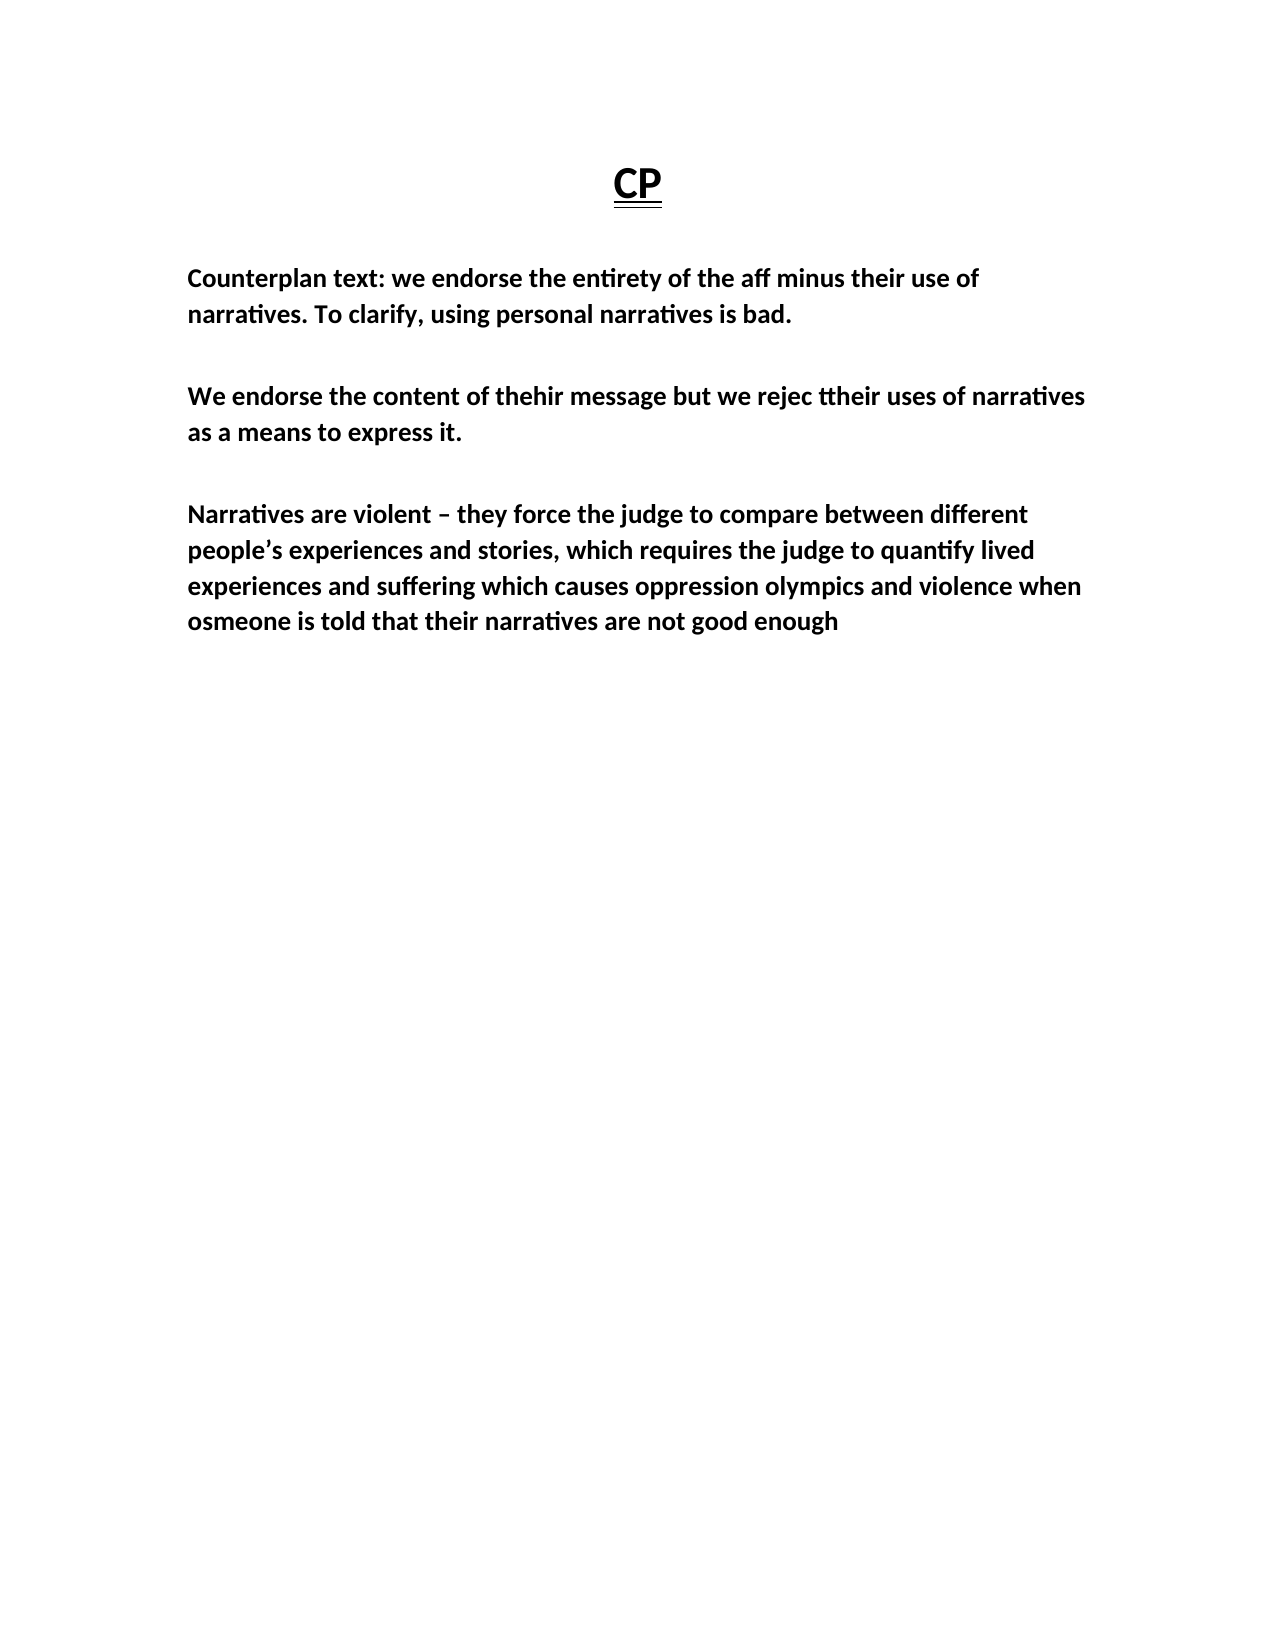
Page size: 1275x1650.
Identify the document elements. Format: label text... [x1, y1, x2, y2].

subtitle CP [187, 154, 1087, 210]
subtitle Counterplan text: we endorse the entirety of the aff minus their use of narratives. To clarify, using personal narratives is bad. [187, 261, 1087, 330]
subtitle Narratives are violent – they force the judge to compare between different people’s experiences and stories, which requires the judge to quantify lived experiences and suffering which causes oppression olympics and violence when osmeone is told that their narratives are not good enough [187, 498, 1087, 637]
subtitle We endorse the content of thehir message but we rejec ttheir uses of narratives as a means to express it. [187, 379, 1087, 448]
